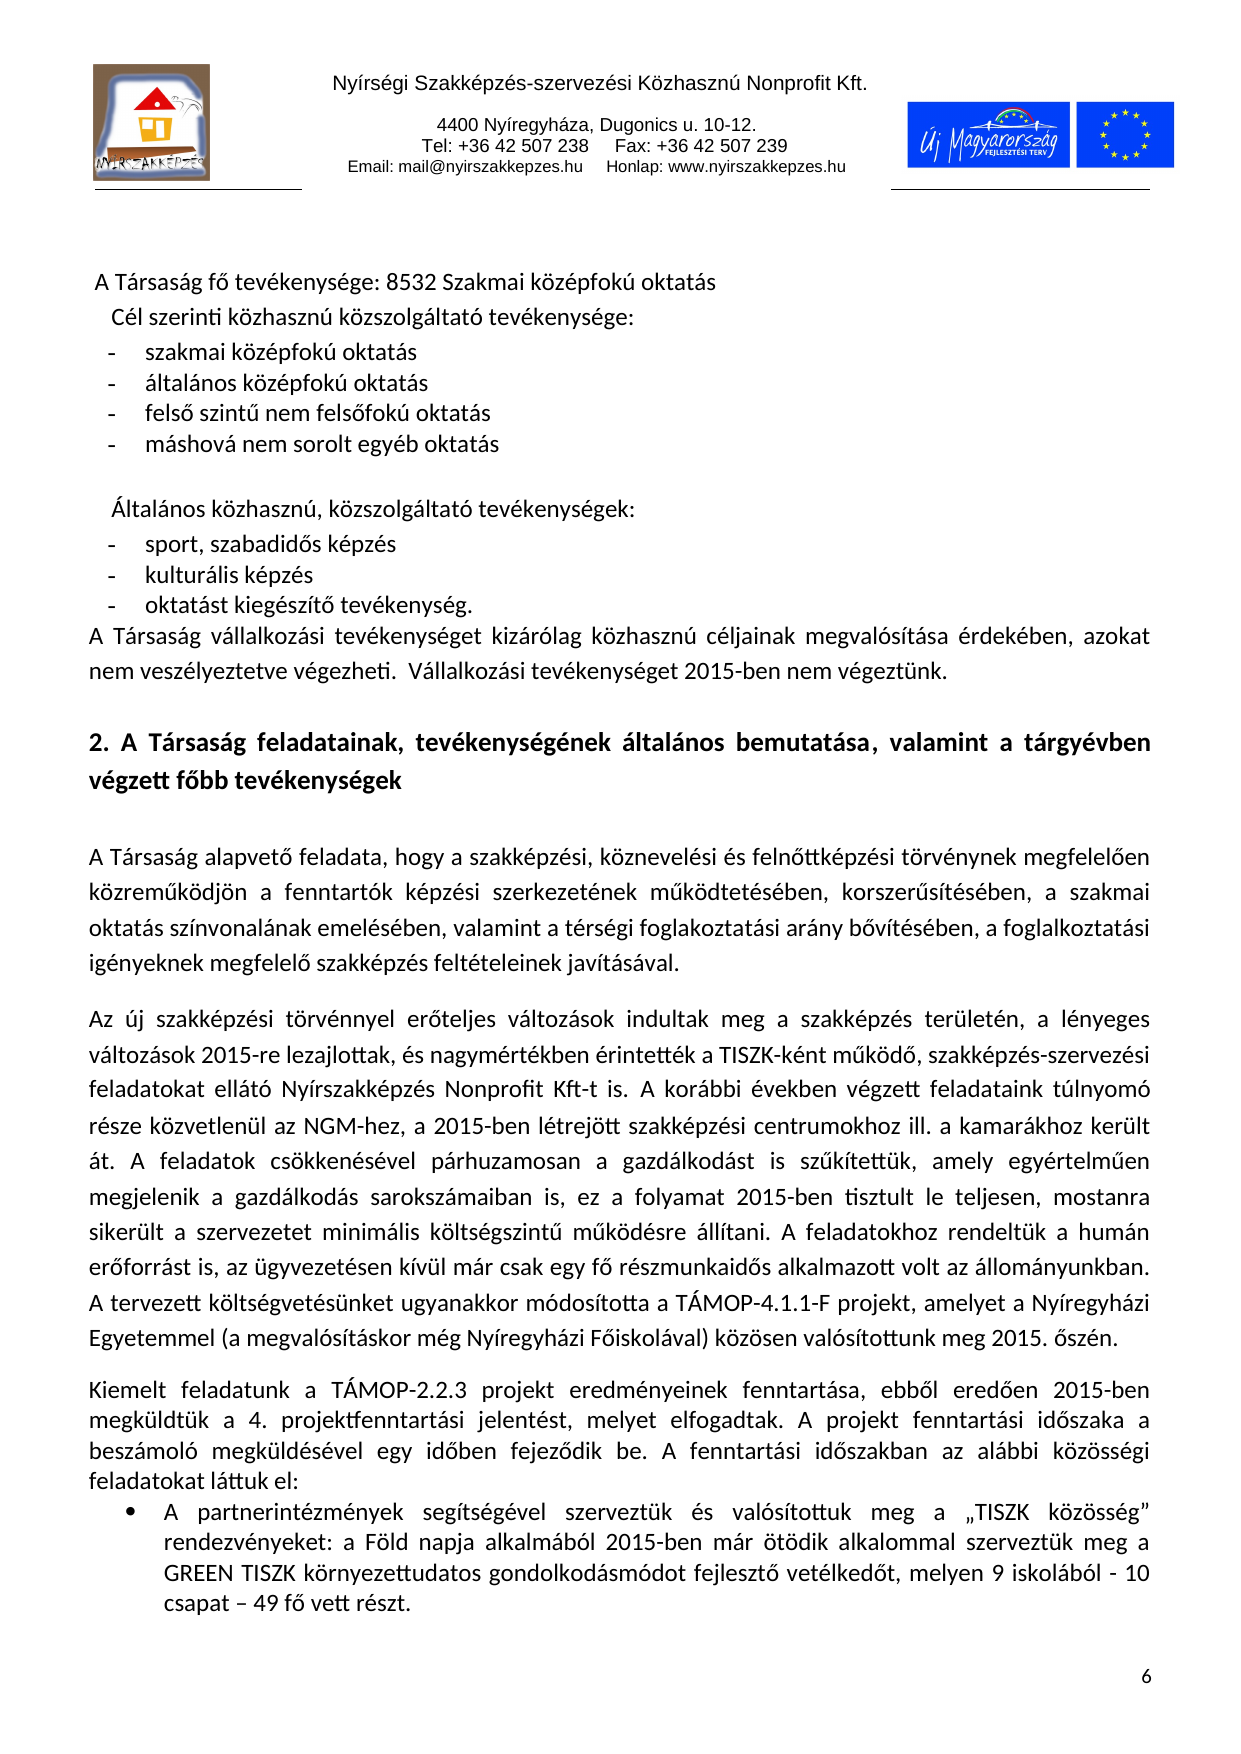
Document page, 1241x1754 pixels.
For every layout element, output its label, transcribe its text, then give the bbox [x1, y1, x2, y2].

text A Társaság fő tevékenysége: 8532 Szakmai középfokú oktatás [89, 267, 1152, 297]
list oktatást kiegészítő tevékenység. [107, 590, 1152, 620]
text 2. A Társaság feladatainak, tevékenységének általános bemutatása, valamint a tárgyévben végzett főbb tevékenységek [89, 725, 1152, 796]
text A Társaság vállalkozási tevékenységet kizárólag közhasznú céljainak megvalósítása érdekében, azokat nem veszélyeztetve végezheti. Vállalkozási tevékenységet 2015-ben nem végeztünk. [89, 620, 1152, 686]
list általános középfokú oktatás [107, 367, 1152, 398]
list máshová nem sorolt egyéb oktatás [107, 428, 1152, 459]
text Az új szakképzési törvénnyel erőteljes változások indultak meg a szakképzés területén, a lényeges változások 2015-re lezajlottak, és nagymértékben érintették a TISZK-ként működő, szakképzés-szervezési feladatokat ellátó Nyírszakképzés Nonprofit Kft-t is. A korábbi években végzett feladataink túlnyomó része közvetlenül az NGM-hez, a 2015-ben létrejött szakképzési centrumokhoz ill. a kamarákhoz került át. A feladatok csökkenésével párhuzamosan a gazdálkodást is szűkítettük, amely egyértelműen megjelenik a gazdálkodás sarokszámaiban is, ez a folyamat 2015-ben tisztult le teljesen, mostanra sikerült a szervezetet minimális költségszintű működésre állítani. A feladatokhoz rendeltük a humán erőforrást is, az ügyvezetésen kívül már csak egy fő részmunkaidős alkalmazott volt az állományunkban. A tervezett költségvetésünket ugyanakkor módosította a TÁMOP-4.1.1-F projekt, amelyet a Nyíregyházi Egyetemmel (a megvalósításkor még Nyíregyházi Főiskolával) közösen valósítottunk meg 2015. őszén. [89, 998, 1152, 1353]
text Cél szerinti közhasznú közszolgáltató tevékenysége: [89, 302, 1152, 332]
list kulturális képzés [107, 559, 1152, 590]
list szakmai középfokú oktatás [107, 337, 1152, 367]
list felső szintű nem felsőfokú oktatás [107, 398, 1152, 428]
picture [901, 95, 1180, 174]
picture [93, 64, 210, 181]
list sport, szabadidős képzés [107, 529, 1152, 559]
list A partnerintézmények segítségével szerveztük és valósítottuk meg a „TISZK közösség” rendezvényeket: a Föld napja alkalmából 2015-ben már ötödik alkalommal szerveztük meg a GREEN TISZK környezettudatos gondolkodásmódot fejlesztő vetélkedőt, melyen 9 iskolából - 10 csapat – 49 fő vett részt. [126, 1496, 1152, 1618]
text Kiemelt feladatunk a TÁMOP-2.2.3 projekt eredményeinek fenntartása, ebből eredően 2015-ben megküldtük a 4. projektfenntartási jelentést, melyet elfogadtak. A projekt fenntartási időszaka a beszámoló megküldésével egy időben fejeződik be. A fenntartási időszakban az alábbi közösségi feladatokat láttuk el: [89, 1374, 1152, 1496]
text Általános közhasznú, közszolgáltató tevékenységek: [89, 494, 1152, 524]
text A Társaság alapvető feladata, hogy a szakképzési, köznevelési és felnőttképzési törvénynek megfelelően közreműködjön a fenntartók képzési szerkezetének működtetésében, korszerűsítésében, a szakmai oktatás színvonalának emelésében, valamint a térségi foglakoztatási arány bővítésében, a foglalkoztatási igényeknek megfelelő szakképzés feltételeinek javításával. [89, 836, 1152, 978]
